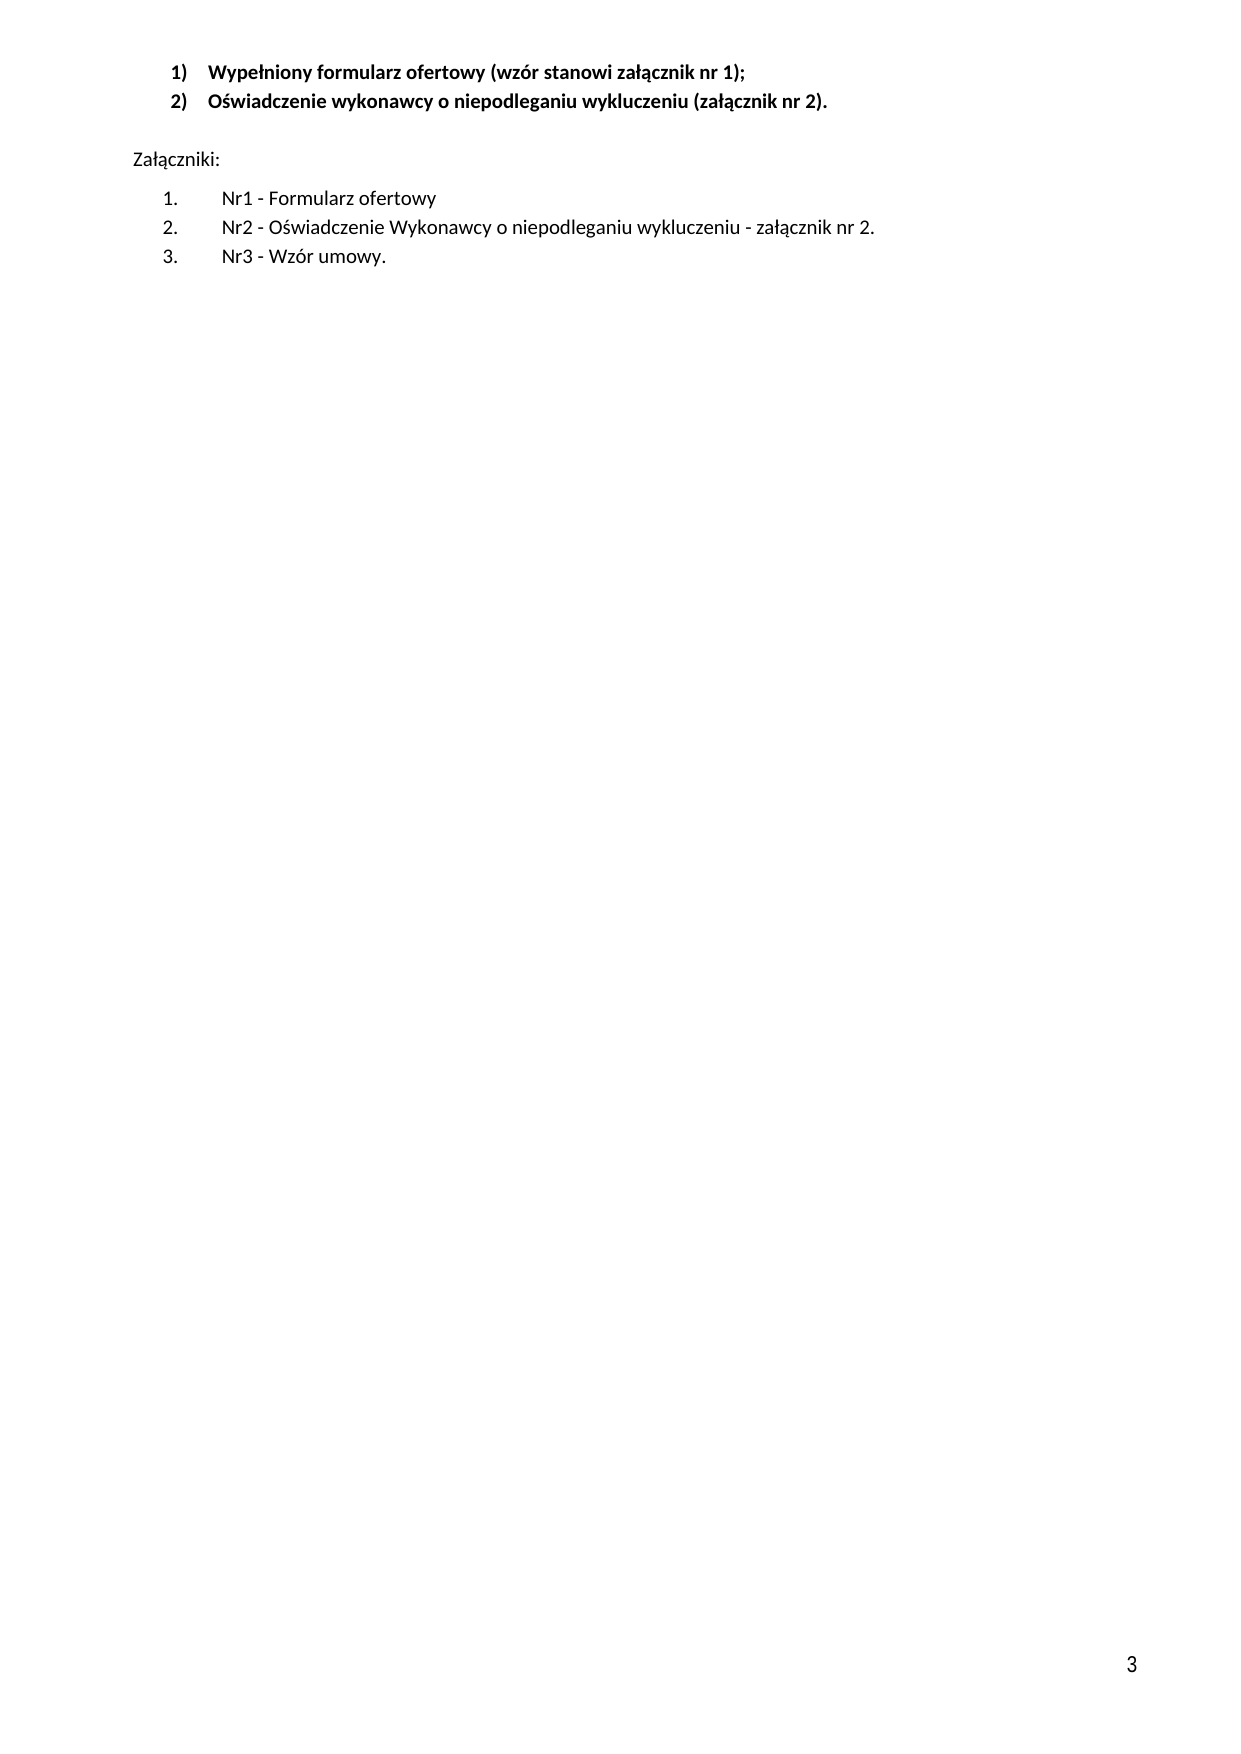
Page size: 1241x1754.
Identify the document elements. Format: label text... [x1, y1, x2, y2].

list Nr2 - Oświadczenie Wykonawcy o niepodleganiu wykluczeniu - załącznik nr 2. [162, 214, 1137, 239]
list Wypełniony formularz ofertowy (wzór stanowi załącznik nr 1); [170, 59, 1137, 84]
text Załączniki: [133, 147, 1137, 172]
list Oświadczenie wykonawcy o niepodleganiu wykluczeniu (załącznik nr 2). [170, 88, 1137, 114]
list Nr1 - Formularz ofertowy [162, 185, 1137, 210]
list Nr3 - Wzór umowy. [162, 243, 1137, 268]
